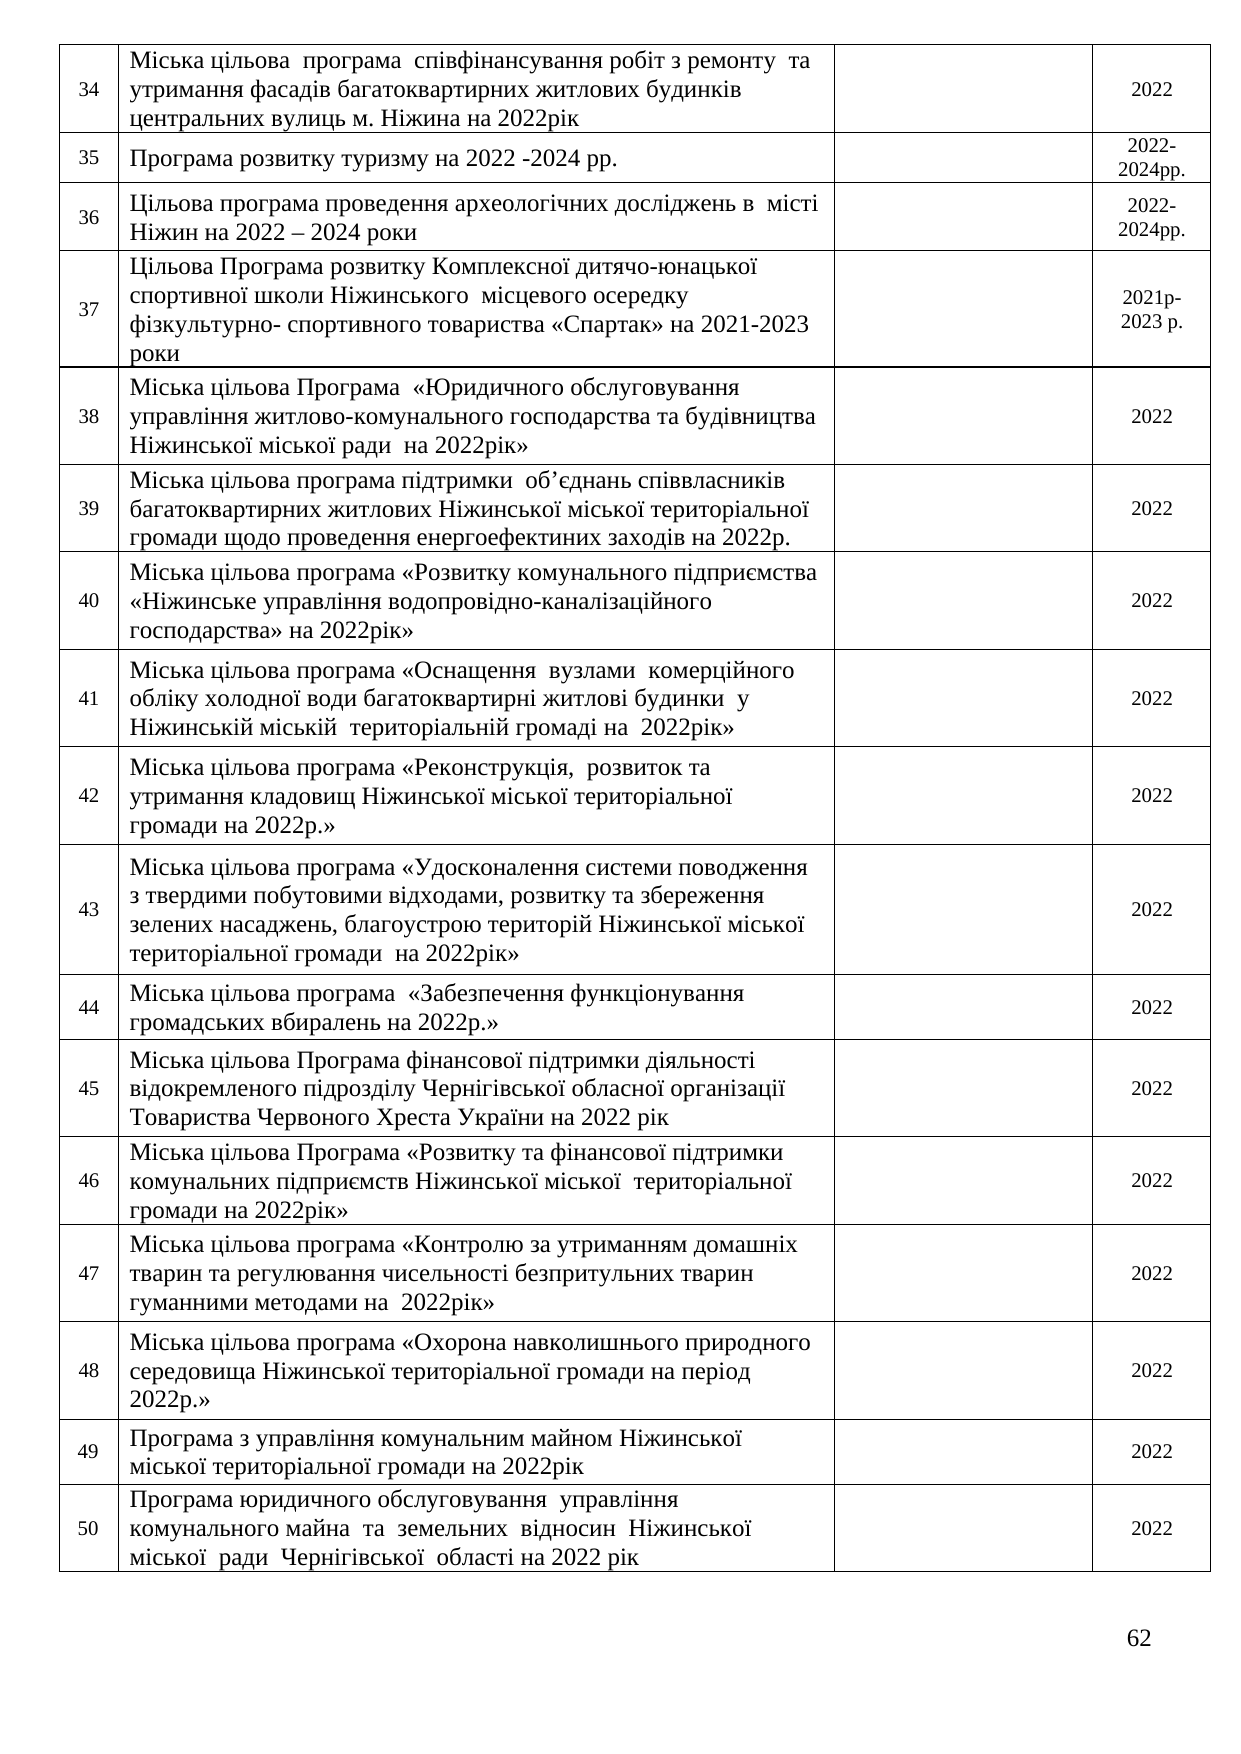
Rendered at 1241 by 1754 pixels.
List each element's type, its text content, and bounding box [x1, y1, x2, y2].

table_cell Міська цільова програма співфінансування робіт з ремонту та утримання фасадів багатоквартирних житлових будинків центральних вулиць м. Ніжина на 2022рік [119, 45, 834, 132]
table_cell [835, 1137, 1092, 1223]
table_cell 38 [60, 368, 118, 464]
table_cell Цільова програма проведення археологічних досліджень в місті Ніжин на 2022 – 2024 роки [119, 183, 834, 250]
table_cell 37 [60, 251, 118, 366]
table_cell Цільова Програма розвитку Комплексної дитячо-юнацької спортивної школи Ніжинського місцевого осередку фізкультурно- спортивного товариства «Спартак» на 2021-2023 роки [119, 251, 834, 366]
table_cell 2022-2024рр. [1093, 183, 1210, 250]
table_cell 2022 [1093, 975, 1210, 1039]
table_cell Програма юридичного обслуговування управління комунального майна та земельних відносин Ніжинської міської ради Чернігівської області на 2022 рік [119, 1485, 834, 1571]
table_cell Міська цільова програма «Реконструкція, розвиток та утримання кладовищ Ніжинської міської територіальної громади на 2022р.» [119, 747, 834, 844]
table_cell [835, 650, 1092, 746]
table_cell 43 [60, 845, 118, 974]
table_cell Міська цільова Програма фінансової підтримки діяльності відокремленого підрозділу Чернігівської обласної організації Товариства Червоного Хреста України на 2022 рік [119, 1040, 834, 1136]
table_cell [835, 183, 1092, 250]
table_cell Міська цільова програма «Охорона навколишнього природного середовища Ніжинської територіальної громади на період 2022р.» [119, 1322, 834, 1418]
table_cell 42 [60, 747, 118, 844]
table_cell Міська цільова Програма «Розвитку та фінансової підтримки комунальних підприємств Ніжинської міської територіальної громади на 2022рік» [119, 1137, 834, 1223]
table_cell [835, 1322, 1092, 1418]
table_cell 2022 [1093, 845, 1210, 974]
table_cell 2022 [1093, 1137, 1210, 1223]
table_cell 2021р-2023 р. [1093, 251, 1210, 366]
table_cell Програма розвитку туризму на 2022 -2024 рр. [119, 133, 834, 182]
table_cell 2022-2024рр. [1093, 133, 1210, 182]
table_cell [835, 747, 1092, 844]
table_cell 2022 [1093, 1420, 1210, 1483]
table_cell 46 [60, 1137, 118, 1223]
table_cell Міська цільова програма «Удосконалення системи поводження з твердими побутовими відходами, розвитку та збереження зелених насаджень, благоустрою територій Ніжинської міської територіальної громади на 2022рік» [119, 845, 834, 974]
table_cell 2022 [1093, 552, 1210, 649]
table_cell Міська цільова програма «Контролю за утриманням домашніх тварин та регулювання чисельності безпритульних тварин гуманними методами на 2022рік» [119, 1225, 834, 1321]
table_cell 44 [60, 975, 118, 1039]
table_cell 2022 [1093, 1225, 1210, 1321]
table_cell 2022 [1093, 368, 1210, 464]
table_cell [835, 133, 1092, 182]
table_cell [835, 1040, 1092, 1136]
table_cell 2022 [1093, 45, 1210, 132]
table_cell 45 [60, 1040, 118, 1136]
table_cell 2022 [1093, 465, 1210, 551]
table_cell 2022 [1093, 1322, 1210, 1418]
table_cell Міська цільова програма «Забезпечення функціонування громадських вбиралень на 2022р.» [119, 975, 834, 1039]
table_cell [835, 465, 1092, 551]
table_cell 34 [60, 45, 118, 132]
table_cell Міська цільова програма «Розвитку комунального підприємства «Ніжинське управління водопровідно-каналізаційного господарства» на 2022рік» [119, 552, 834, 649]
table_cell 2022 [1093, 1040, 1210, 1136]
table_cell 2022 [1093, 1485, 1210, 1571]
table_cell [835, 1225, 1092, 1321]
table_cell 48 [60, 1322, 118, 1418]
table_cell 41 [60, 650, 118, 746]
table_cell [835, 45, 1092, 132]
table_cell 50 [60, 1485, 118, 1571]
table_cell Міська цільова Програма «Юридичного обслуговування управління житлово-комунального господарства та будівництва Ніжинської міської ради на 2022рік» [119, 368, 834, 464]
table_cell 2022 [1093, 747, 1210, 844]
table_cell Міська цільова програма «Оснащення вузлами комерційного обліку холодної води багатоквартирні житлові будинки у Ніжинській міській територіальній громаді на 2022рік» [119, 650, 834, 746]
table_cell [835, 845, 1092, 974]
table_cell Програма з управління комунальним майном Ніжинської міської територіальної громади на 2022рік [119, 1420, 834, 1483]
table_cell 2022 [1093, 650, 1210, 746]
table_cell [835, 1420, 1092, 1483]
table_cell [835, 1485, 1092, 1571]
table_cell 40 [60, 552, 118, 649]
table_cell 35 [60, 133, 118, 182]
table_cell 39 [60, 465, 118, 551]
table_cell 36 [60, 183, 118, 250]
table_cell [835, 975, 1092, 1039]
table_cell 47 [60, 1225, 118, 1321]
table_cell Міська цільова програма підтримки об’єднань співвласників багатоквартирних житлових Ніжинської міської територіальної громади щодо проведення енергоефектиних заходів на 2022р. [119, 465, 834, 551]
table_cell [835, 251, 1092, 366]
table_cell 49 [60, 1420, 118, 1483]
table_cell [835, 552, 1092, 649]
table_cell [835, 368, 1092, 464]
